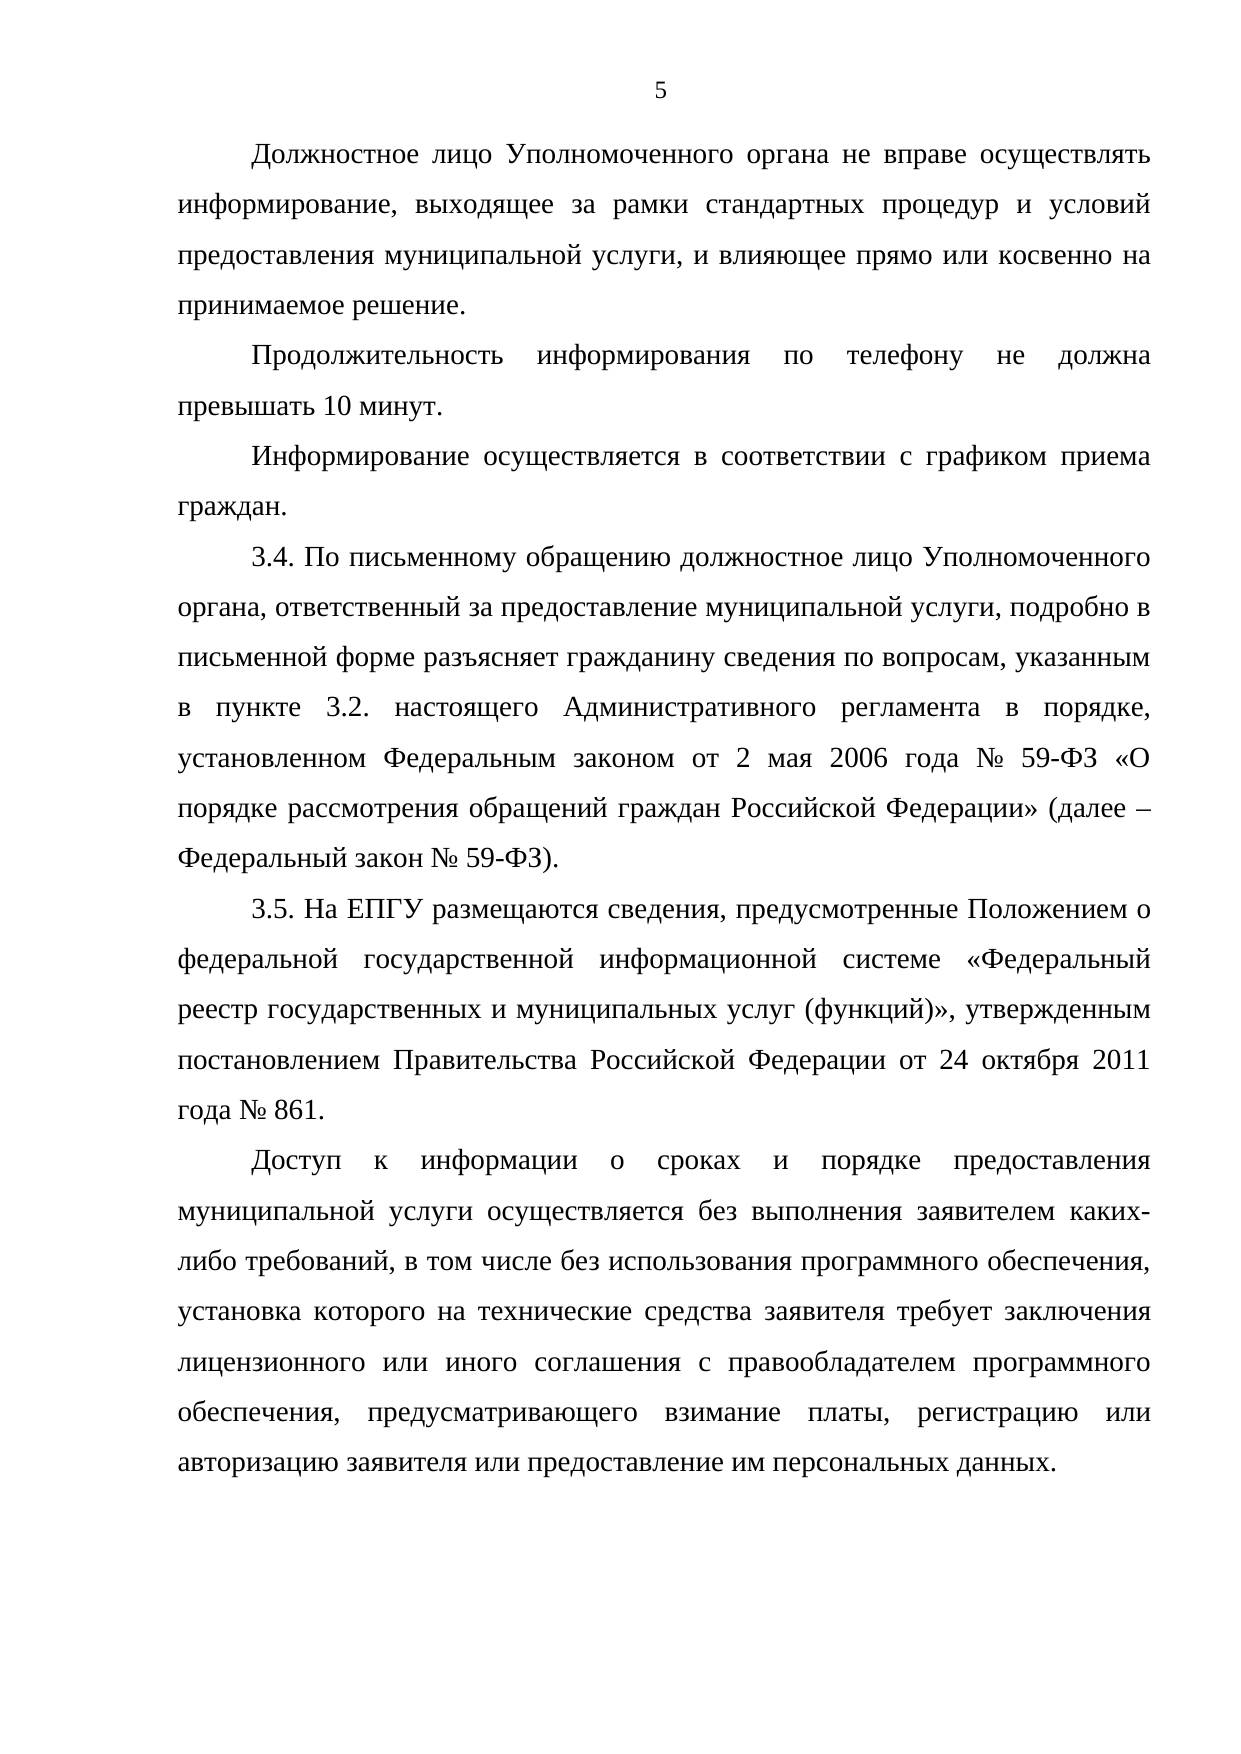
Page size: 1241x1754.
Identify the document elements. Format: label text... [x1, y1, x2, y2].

text 3.4. По письменному обращению должностное лицо Уполномоченного органа, ответственный за предоставление муниципальной услуги, подробно в письменной форме разъясняет гражданину сведения по вопросам, указанным в пункте 3.2. настоящего Административного регламента в порядке, установленном Федеральным законом от 2 мая 2006 года № 59-ФЗ «О порядке рассмотрения обращений граждан Российской Федерации» (далее – Федеральный закон № 59-ФЗ). [177, 539, 1152, 874]
text Доступ к информации о сроках и порядке предоставления муниципальной услуги осуществляется без выполнения заявителем каких-либо требований, в том числе без использования программного обеспечения, установка которого на технические средства заявителя требует заключения лицензионного или иного соглашения с правообладателем программного обеспечения, предусматривающего взимание платы, регистрацию или авторизацию заявителя или предоставление им персональных данных. [177, 1142, 1152, 1478]
text 3.5. На ЕПГУ размещаются сведения, предусмотренные Положением о федеральной государственной информационной системе «Федеральный реестр государственных и муниципальных услуг (функций)», утвержденным постановлением Правительства Российской Федерации от 24 октября 2011 года № 861. [177, 891, 1152, 1126]
text Информирование осуществляется в соответствии с графиком приема граждан. [177, 438, 1152, 522]
text Продолжительность информирования по телефону не должна превышать 10 минут. [177, 337, 1152, 421]
text Должностное лицо Уполномоченного органа не вправе осуществлять информирование, выходящее за рамки стандартных процедур и условий предоставления муниципальной услуги, и влияющее прямо или косвенно на принимаемое решение. [177, 136, 1152, 321]
